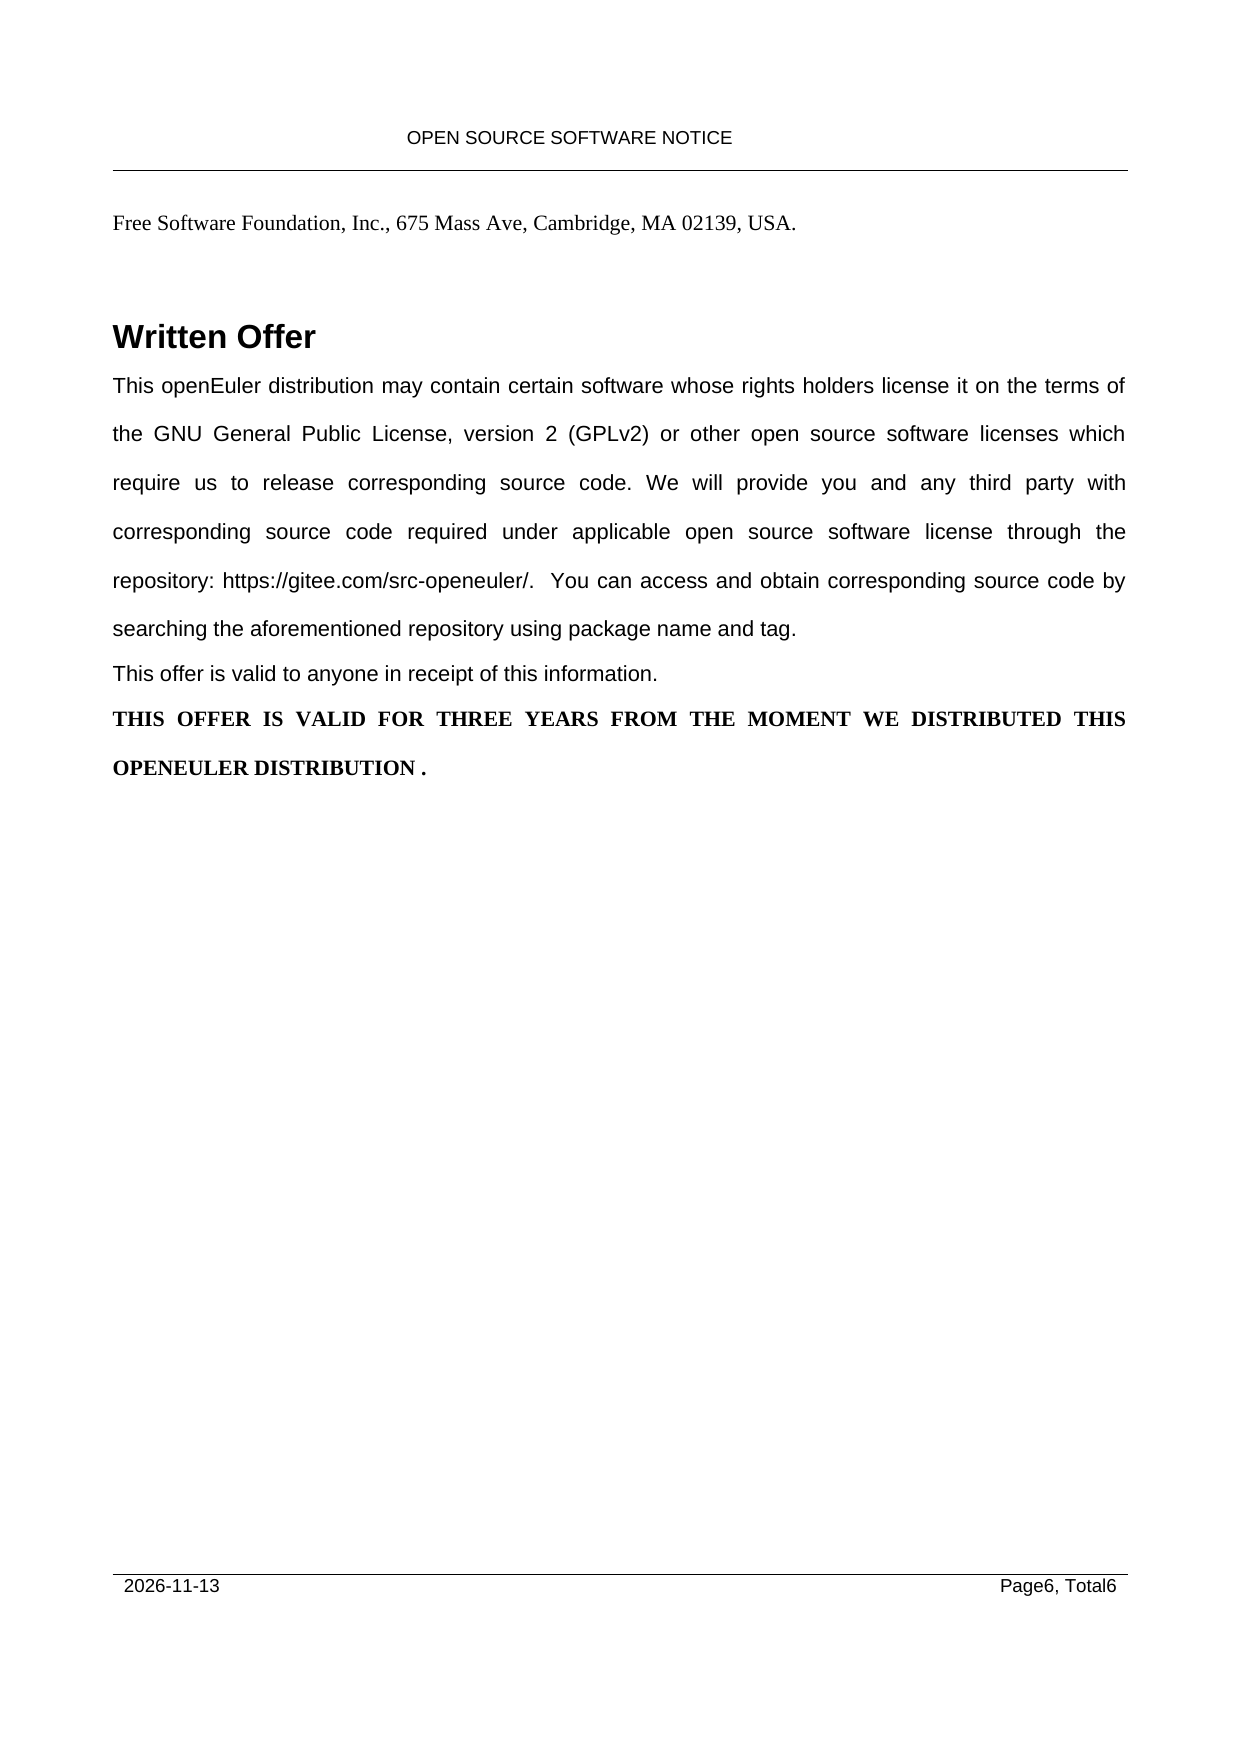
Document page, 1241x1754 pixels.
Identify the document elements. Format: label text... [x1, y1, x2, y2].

text This offer is valid to anyone in receipt of this information. [112, 658, 1128, 690]
text Written Offer [112, 304, 1128, 369]
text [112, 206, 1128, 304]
text This openEuler distribution may contain certain software whose rights holders license it on the terms of the GNU General Public License, version 2 (GPLv2) or other open source software licenses which require us to release corresponding source code. We will provide you and any third party with corresponding source code required under applicable open source software license through the repository: https://gitee.com/src-openeuler/. You can access and obtain corresponding source code by searching the aforementioned repository using package name and tag. [112, 369, 1128, 645]
text THIS OFFER IS VALID FOR THREE YEARS FROM THE MOMENT WE DISTRIBUTED THIS OPENEULER DISTRIBUTION . [112, 703, 1128, 784]
